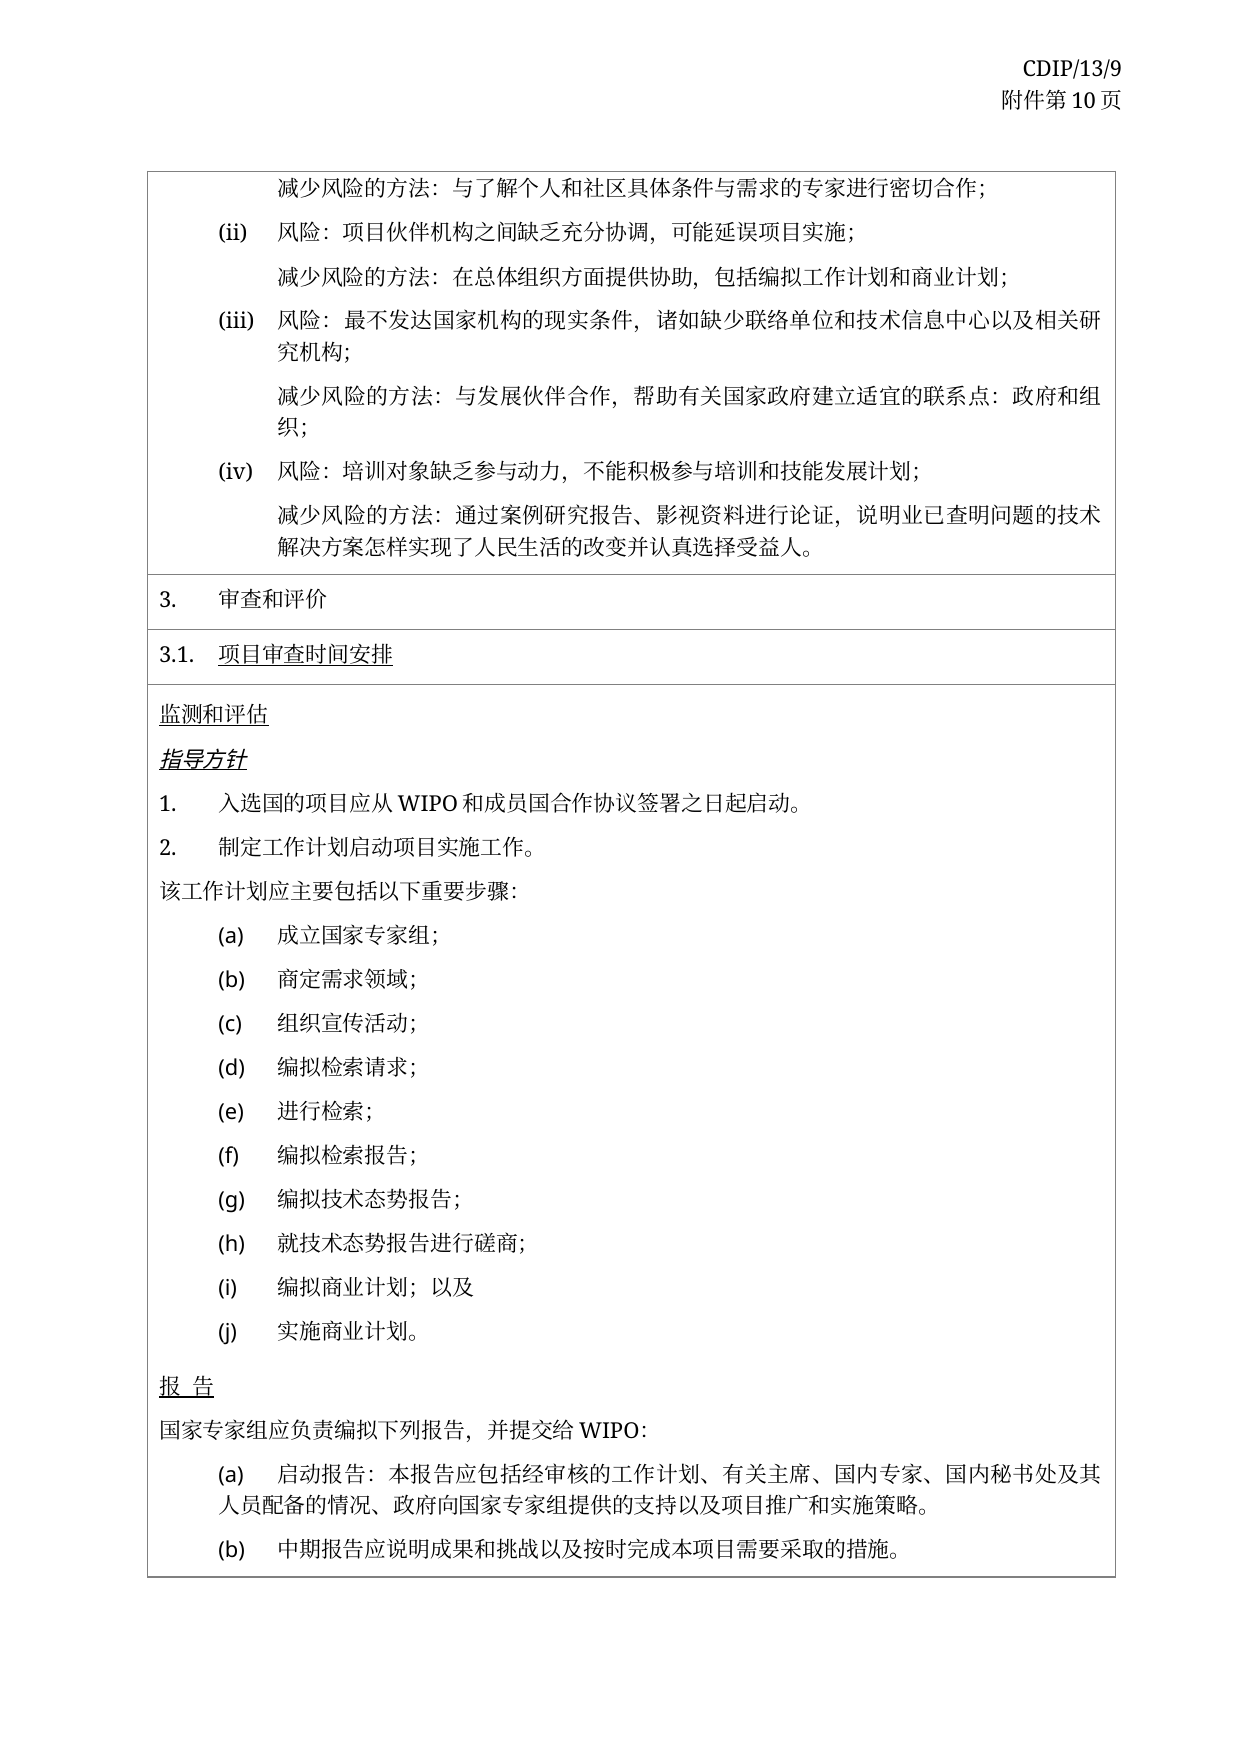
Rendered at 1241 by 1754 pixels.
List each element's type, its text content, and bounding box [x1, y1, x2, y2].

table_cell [148, 172, 1115, 574]
table_cell 3. 审查和评价 [148, 575, 1115, 629]
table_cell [148, 685, 1115, 1576]
table_cell 3.1. 项目审查时间安排 [148, 630, 1115, 684]
